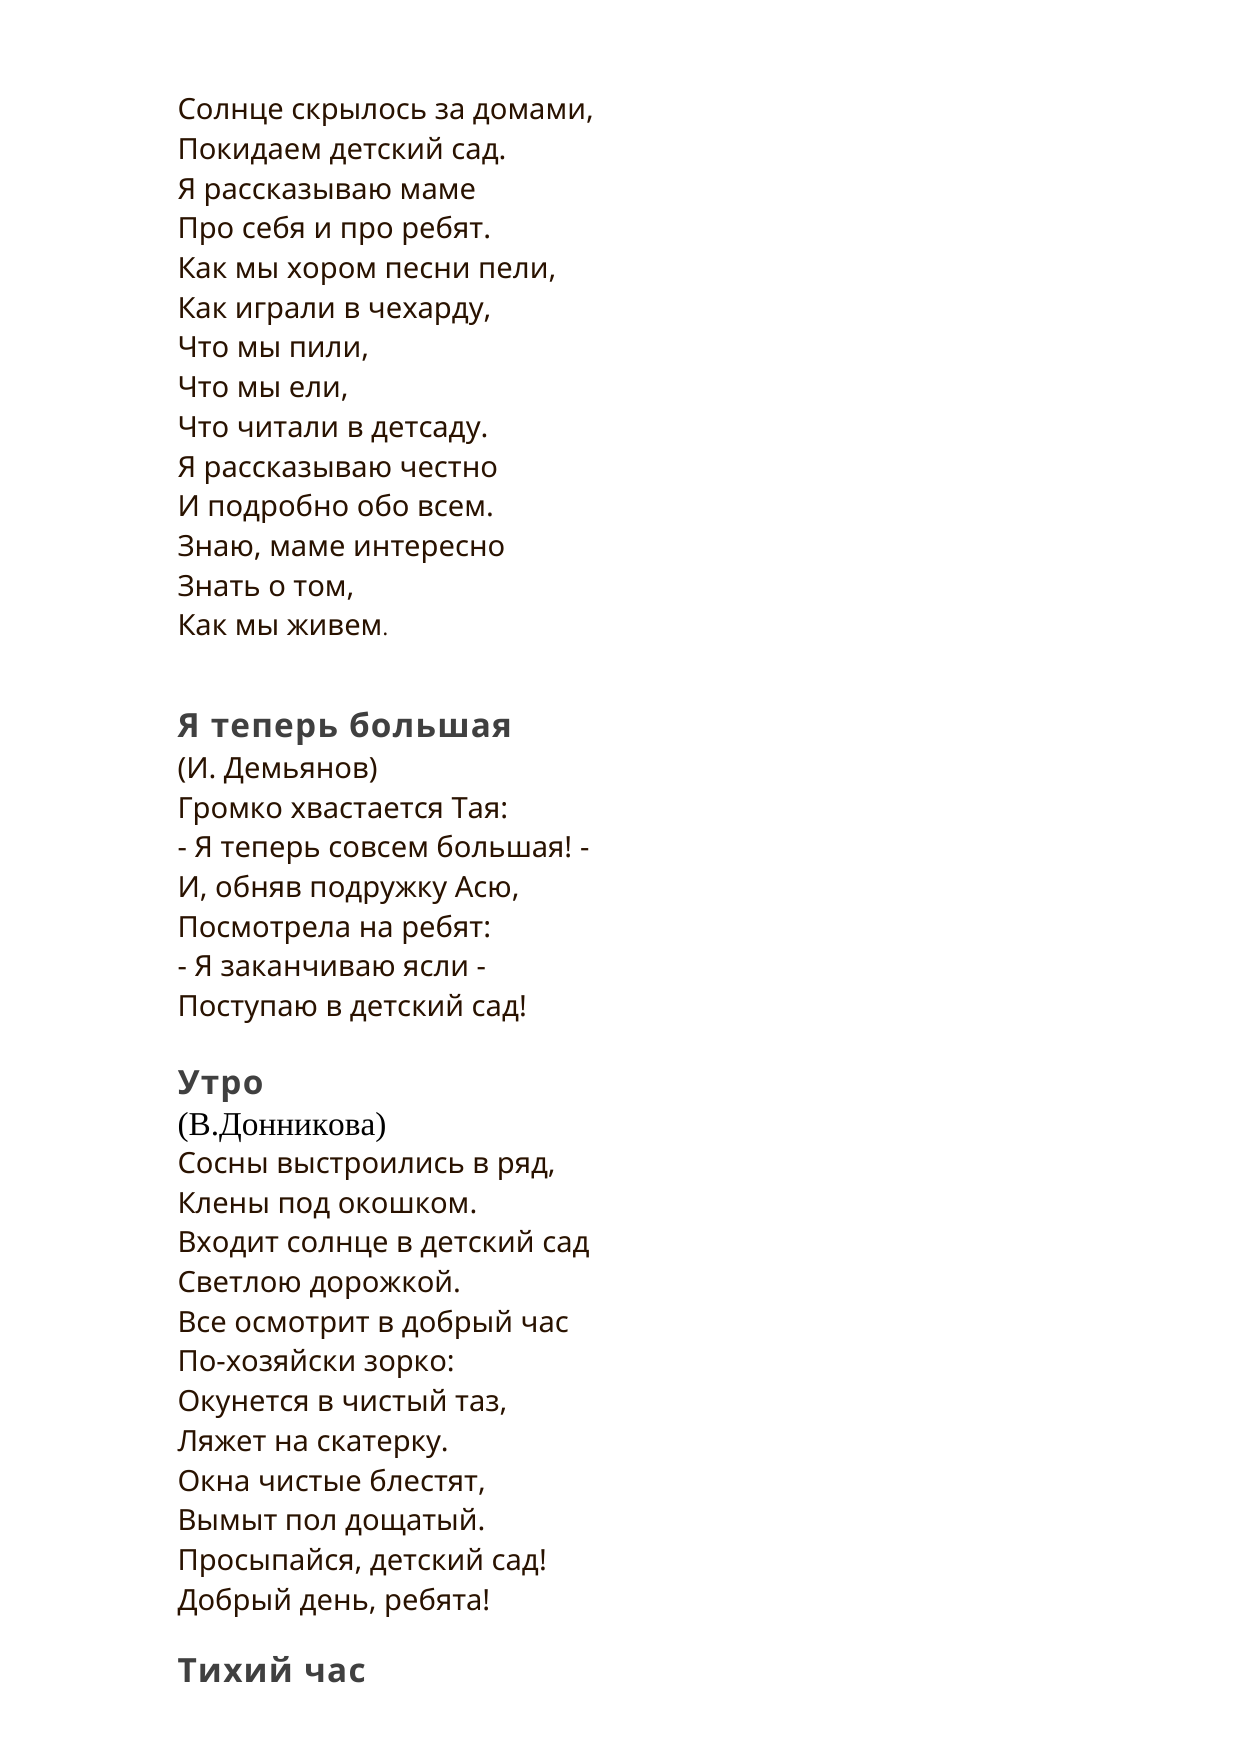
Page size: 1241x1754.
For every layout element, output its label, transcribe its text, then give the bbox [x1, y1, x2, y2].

text Сосны выстроились в ряд, Клены под окошком. Входит солнце в детский сад Светлою дорожкой. [177, 1142, 1152, 1301]
text Все осмотрит в добрый час По-хозяйски зорко: Окунется в чистый таз, Ляжет на скатерку. [177, 1301, 1152, 1460]
text Я теперь большая [177, 702, 1152, 747]
text Окна чистые блестят, Вымыт пол дощатый. Просыпайся, детский сад! Добрый день, ребята! [177, 1460, 1152, 1618]
text Громко хвастается Тая: - Я теперь совсем большая! - И, обняв подружку Асю, Посмотрела на ребят: - Я заканчиваю ясли - Поступаю в детский сад! [177, 787, 1152, 1025]
text Утро [177, 1058, 1152, 1104]
text Солнце скрылось за домами, Покидаем детский сад. Я рассказываю маме Про себя и про ребят. Как мы хором песни пели, Как играли в чехарду, Что мы пили, Что мы ели, Что читали в детсаду. Я рассказываю честно И подробно обо всем. Знаю, маме интересно Знать о том, Как мы живем. [177, 89, 1152, 644]
text Тихий час [177, 1647, 1152, 1693]
text (В.Донникова) [177, 1104, 1152, 1142]
text (И. Демьянов) [177, 747, 1152, 787]
